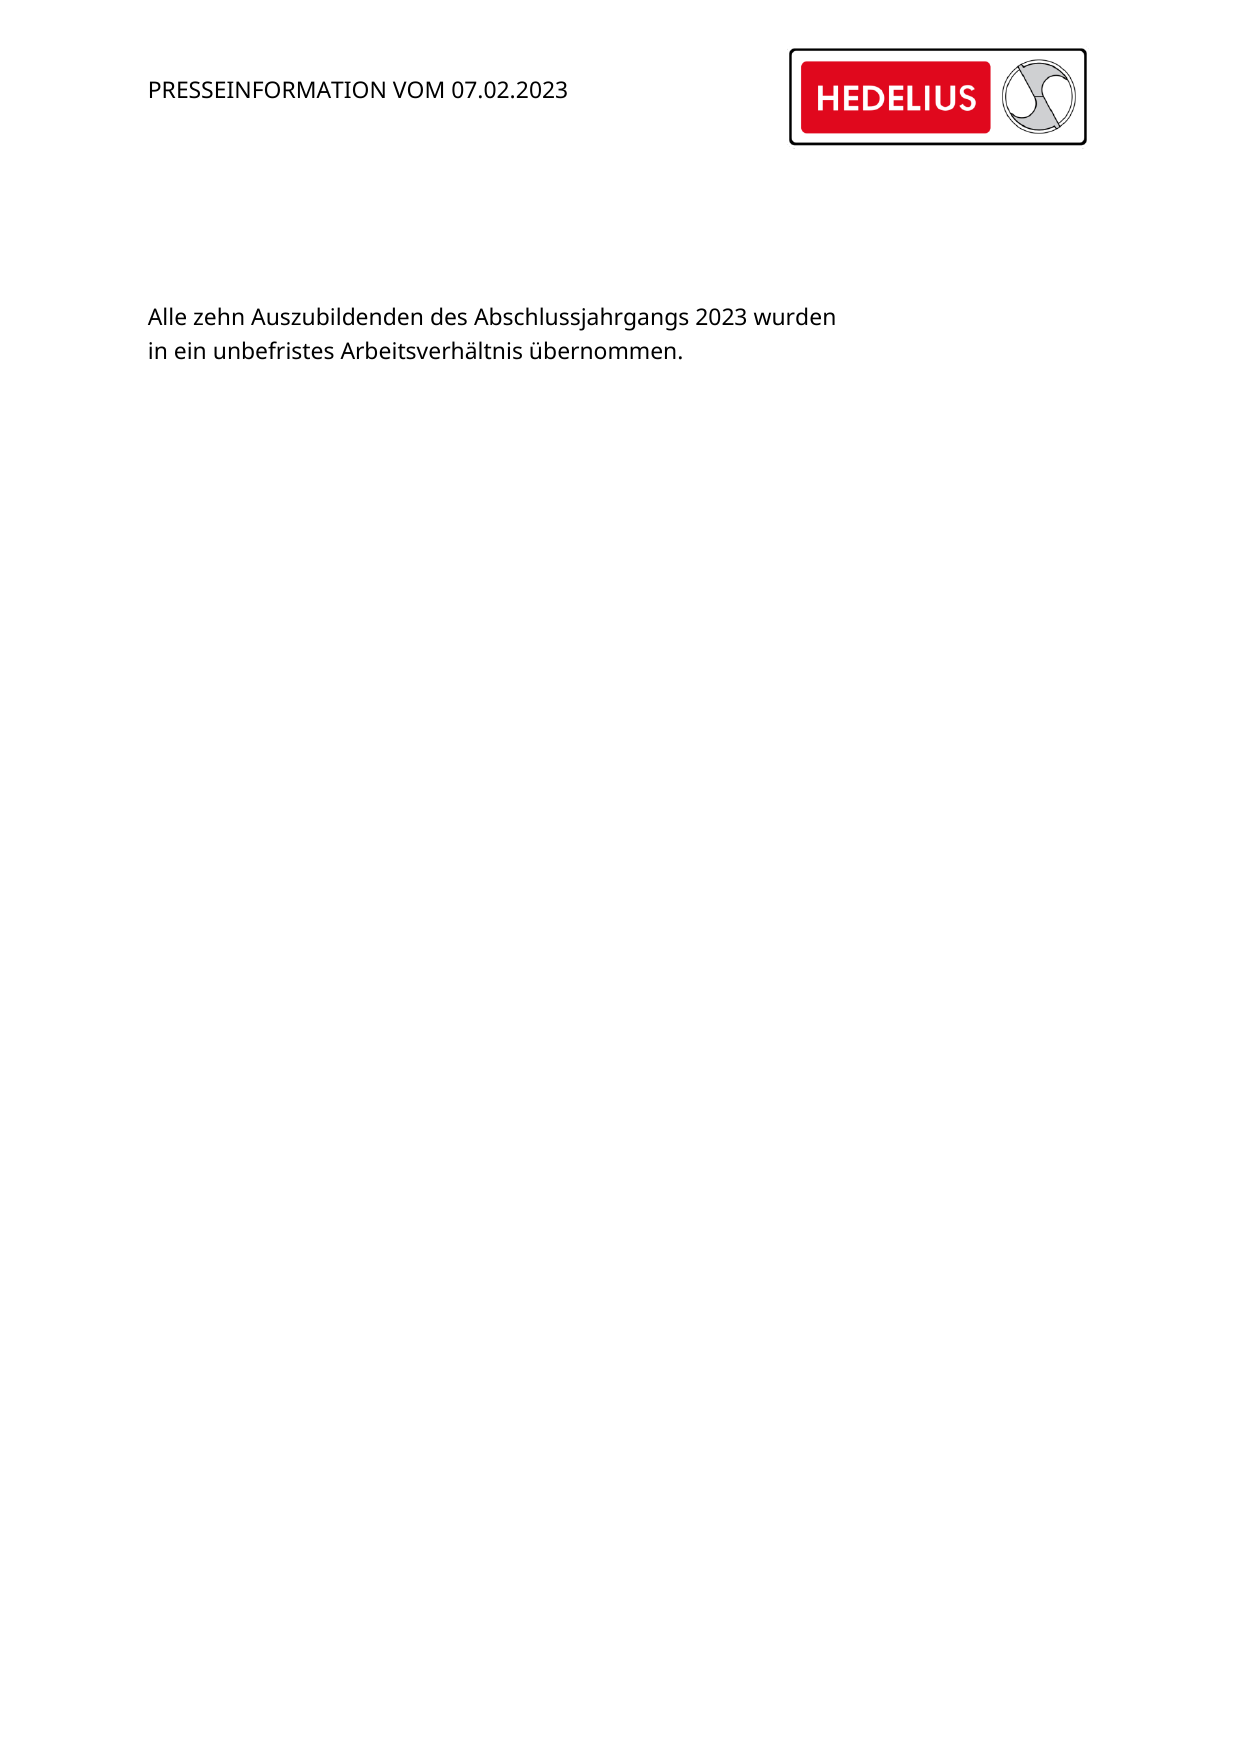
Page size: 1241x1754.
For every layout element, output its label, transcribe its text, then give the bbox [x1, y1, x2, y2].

text Alle zehn Auszubildenden des Abschlussjahrgangs 2023 wurden in ein unbefristes Arbeitsverhältnis übernommen. [148, 301, 1093, 366]
picture [783, 42, 1090, 149]
